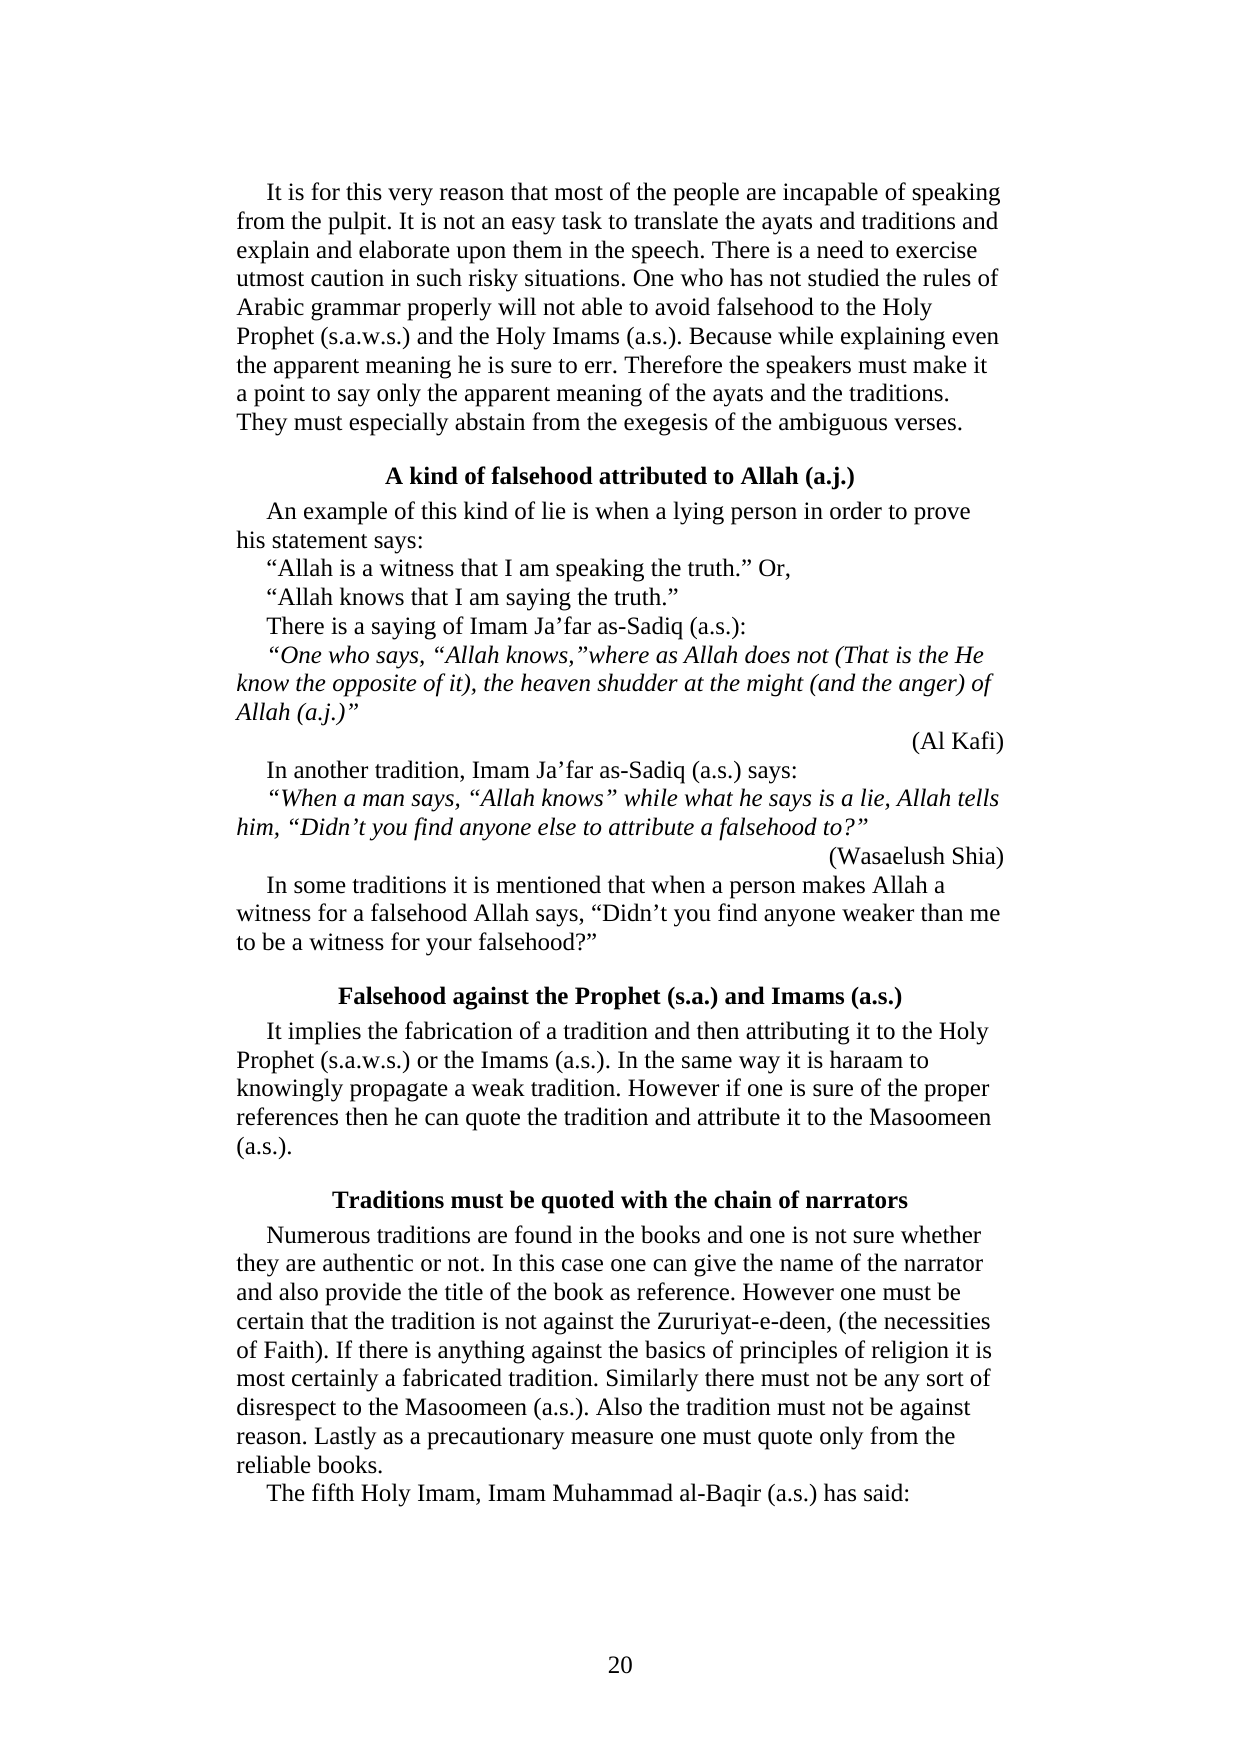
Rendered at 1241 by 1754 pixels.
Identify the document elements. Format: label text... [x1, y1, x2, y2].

text The fifth Holy Imam, Imam Muhammad al-Baqir (a.s.) has said: [236, 1478, 1004, 1507]
text In some traditions it is mentioned that when a person makes Allah a witness for a falsehood Allah says, “Didn’t you find anyone weaker than me to be a witness for your falsehood?” [236, 870, 1004, 956]
text It is for this very reason that most of the people are incapable of speaking from the pulpit. It is not an easy task to translate the ayats and traditions and explain and elaborate upon them in the speech. There is a need to exercise utmost caution in such risky situations. One who has not studied the rules of Arabic grammar properly will not able to avoid falsehood to the Holy Prophet (s.a.w.s.) and the Holy Imams (a.s.). Because while explaining even the apparent meaning he is sure to err. Therefore the speakers must make it a point to say only the apparent meaning of the ayats and the traditions. They must especially abstain from the exegesis of the ambiguous verses. [236, 177, 1004, 436]
text “One who says, “Allah knows,”where as Allah does not (That is the He know the opposite of it), the heaven shudder at the might (and the anger) of Allah (a.j.)” [236, 640, 1004, 726]
text (Wasaelush Shia) [236, 841, 1004, 870]
text It implies the fabrication of a tradition and then attributing it to the Holy Prophet (s.a.w.s.) or the Imams (a.s.). In the same way it is haraam to knowingly propagate a weak tradition. However if one is sure of the proper references then he can quote the tradition and attribute it to the Masoomeen (a.s.). [236, 1016, 1004, 1160]
text Numerous traditions are found in the books and one is not sure whether they are authentic or not. In this case one can give the name of the narrator and also provide the title of the book as reference. However one must be certain that the tradition is not against the Zururiyat-e-deen, (the necessities of Faith). If there is anything against the basics of principles of religion it is most certainly a fabricated tradition. Similarly there must not be any sort of disrespect to the Masoomeen (a.s.). Also the tradition must not be against reason. Lastly as a precautionary measure one must quote only from the reliable books. [236, 1220, 1004, 1478]
text “Allah knows that I am saying the truth.” [236, 582, 1004, 611]
text “Allah is a witness that I am speaking the truth.” Or, [236, 553, 1004, 582]
text “When a man says, “Allah knows” while what he says is a lie, Allah tells him, “Didn’t you find anyone else to attribute a falsehood to?” [236, 783, 1004, 841]
subtitle A kind of falsehood attributed to Allah (a.j.) [236, 461, 1004, 490]
text An example of this kind of lie is when a lying person in order to prove his statement says: [236, 496, 1004, 553]
text There is a saying of Imam Ja’far as-Sadiq (a.s.): [236, 611, 1004, 640]
text (Al Kafi) [236, 726, 1004, 755]
subtitle Traditions must be quoted with the chain of narrators [236, 1185, 1004, 1213]
text In another tradition, Imam Ja’far as-Sadiq (a.s.) says: [236, 755, 1004, 783]
subtitle Falsehood against the Prophet (s.a.) and Imams (a.s.) [236, 981, 1004, 1010]
